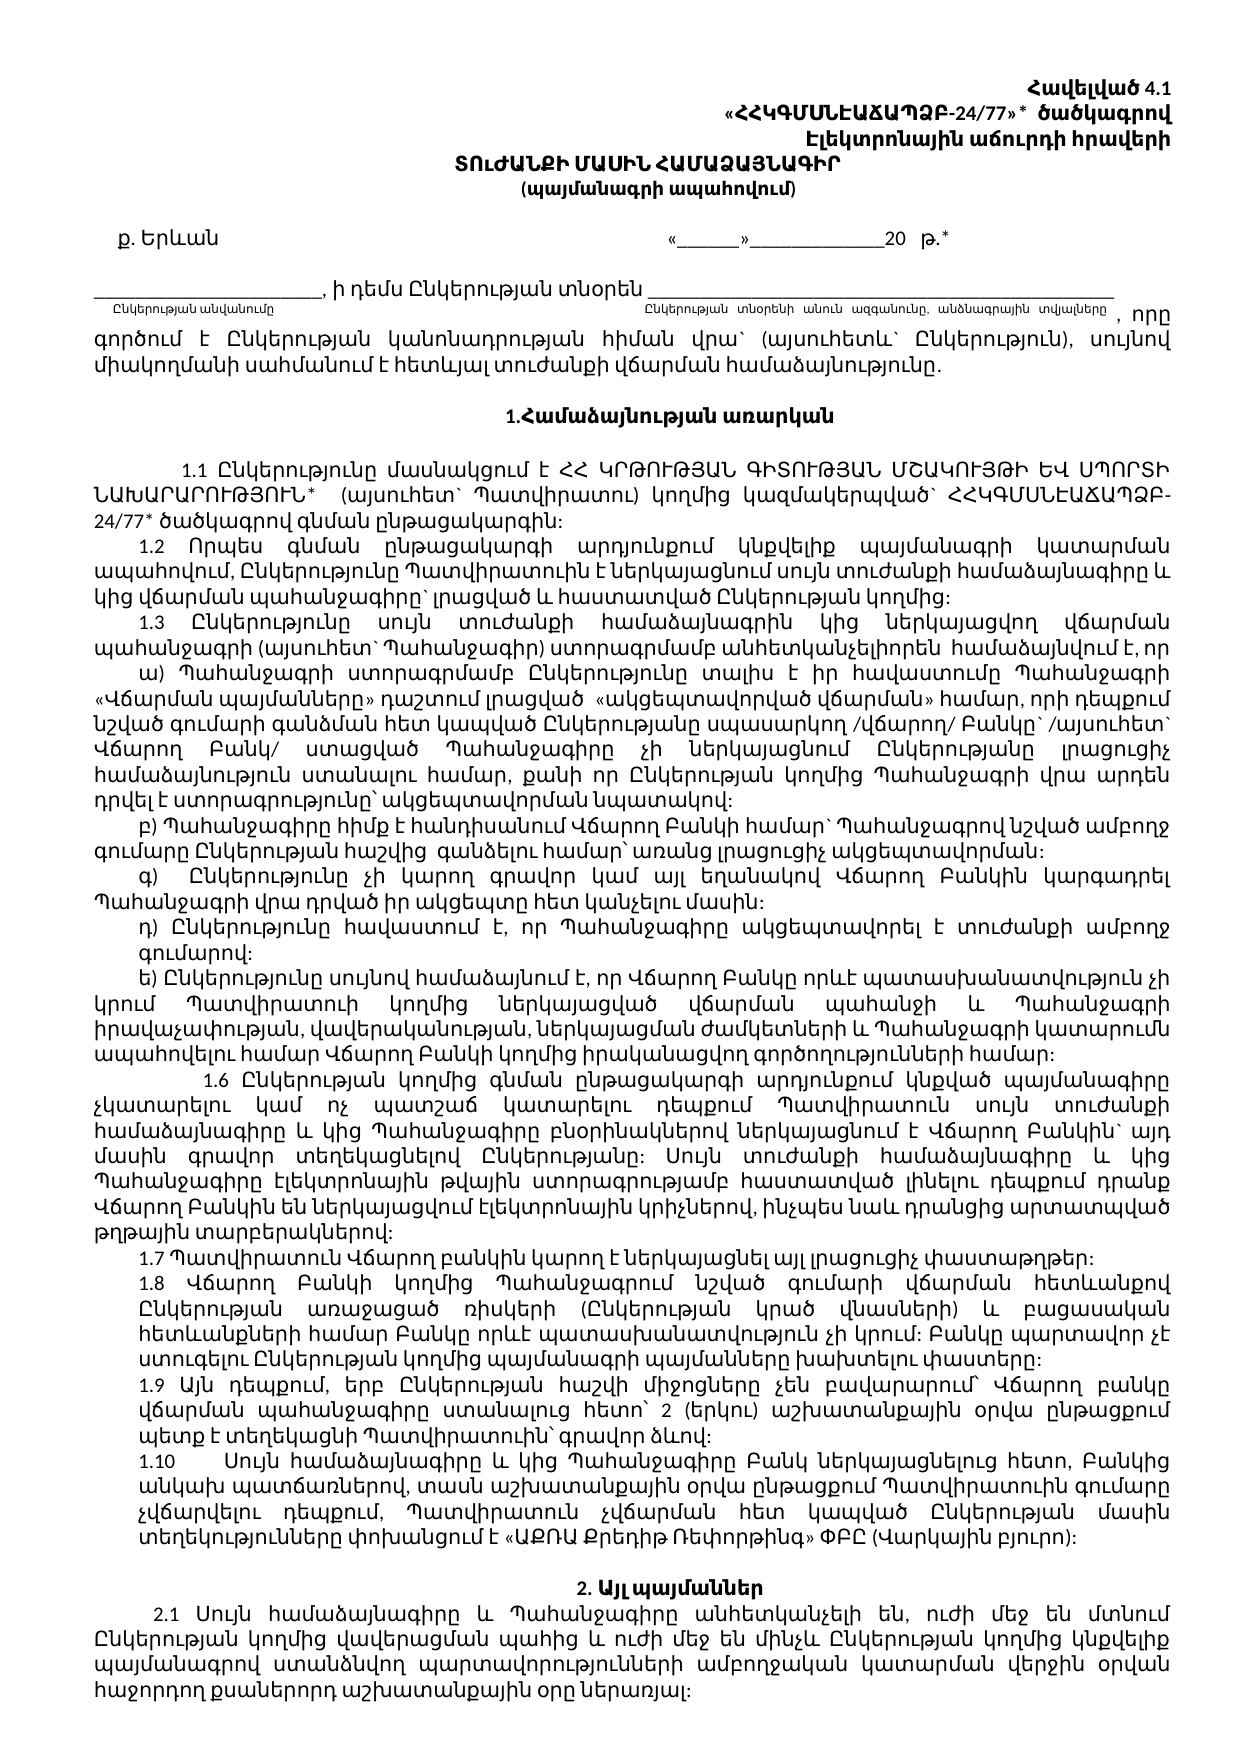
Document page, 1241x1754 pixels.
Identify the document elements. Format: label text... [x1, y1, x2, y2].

text 2. Այլ պայմաններ [169, 1575, 1171, 1601]
text ՏՈւԺԱՆՔԻ ՄԱՍԻՆ ՀԱՄԱՁԱՅՆԱԳԻՐ [94, 151, 1171, 177]
text 1.6 Ընկերության կողմից գնման ընթացակարգի արդյունքում կնքված պայմանագիրը չկատարելու կամ ոչ պատշաճ կատարելու դեպքում Պատվիրատուն սույն տուժանքի համաձայնագիրը և կից Պահանջագիրը բնօրինակներով ներկայացնում է Վճարող Բանկին` այդ մասին գրավոր տեղեկացնելով Ընկերությանը: Սույն տուժանքի համաձայնագիրը և կից Պահանջագիրը էլեկտրոնային թվային ստորագրությամբ հաստատված լինելու դեպքում դրանք Վճարող Բանկին են ներկայացվում էլեկտրոնային կրիչներով, ինչպես նաև դրանցից արտատպված թղթային տարբերակներով: [94, 1067, 1171, 1245]
text 1.1 Ընկերությունը մասնակցում է ՀՀ ԿՐԹՈՒԹՅԱՆ ԳԻՏՈՒԹՅԱՆ ՄՇԱԿՈՒՅԹԻ ԵՎ ՍՊՈՐՏԻ ՆԱԽԱՐԱՐՈՒԹՅՈՒՆ* (այսուհետ` Պատվիրատու) կողմից կազմակերպված` ՀՀԿԳՄՍՆԷԱՃԱՊՁԲ-24/77* ծածկագրով գնման ընթացակարգին: [94, 457, 1171, 533]
text ա) Պահանջագրի ստորագրմամբ Ընկերությունը տալիս է իր հավաստումը Պահանջագրի «Վճարման պայմանները» դաշտում լրացված «ակցեպտավորված վճարման» համար, որի դեպքում նշված գումարի գանձման հետ կապված Ընկերությանը սպասարկող /վճարող/ Բանկը` /այսուհետ` Վճարող Բանկ/ ստացված Պահանջագիրը չի ներկայացնում Ընկերությանը լրացուցիչ համաձայնություն ստանալու համար, քանի որ Ընկերության կողմից Պահանջագրի վրա արդեն դրվել է ստորագրությունը՝ ակցեպտավորման նպատակով: [94, 660, 1171, 813]
text Ընկերության անվանումը Ընկերության տնօրենի անուն ազգանունը, անձնագրային տվյալները , որը գործում է Ընկերության կանոնադրության հիման վրա` (այսուհետև` Ընկերություն), սույնով միակողմանի սահմանում է հետևյալ տուժանքի վճարման համաձայնությունը. [94, 301, 1171, 377]
text Էլեկտրոնային աճուրդի հրավերի [94, 126, 1171, 151]
text 1.2 Որպես գնման ընթացակարգի արդյունքում կնքվելիք պայմանագրի կատարման ապահովում, Ընկերությունը Պատվիրատուին է ներկայացնում սույն տուժանքի համաձայնագիրը և կից վճարման պահանջագիրը` լրացված և հաստատված Ընկերության կողմից: [94, 533, 1171, 609]
text 1.10 Սույն համաձայնագիրը և կից Պահանջագիրը Բանկ ներկայացնելուց հետո, Բանկից անկախ պատճառներով, տասն աշխատանքային օրվա ընթացքում Պատվիրատուին գումարը չվճարվելու դեպքում, Պատվիրատուն չվճարման հետ կապված Ընկերության մասին տեղեկությունները փոխանցում է «ԱՔՌԱ Քրեդիթ Ռեփորթինգ» ՓԲԸ (Վարկային բյուրո): [138, 1448, 1171, 1550]
text 1.9 Այն դեպքում, երբ Ընկերության հաշվի միջոցները չեն բավարարում՝ Վճարող բանկը վճարման պահանջագիրը ստանալուց հետո՝ 2 (երկու) աշխատանքային օրվա ընթացքում պետք է տեղեկացնի Պատվիրատուին՝ գրավոր ձևով: [138, 1372, 1171, 1448]
text 1.7 Պատվիրատուն Վճարող բանկին կարող է ներկայացնել այլ լրացուցիչ փաստաթղթեր: [138, 1245, 1171, 1270]
text (պայմանագրի ապահովում) [94, 177, 1171, 199]
text «ՀՀԿԳՄՍՆԷԱՃԱՊՁԲ-24/77»* ծածկագրով [94, 100, 1171, 126]
text 1.3 Ընկերությունը սույն տուժանքի համաձայնագրին կից ներկայացվող վճարման պահանջագրի (այսուհետ` Պահանջագիր) ստորագրմամբ անհետկանչելիորեն համաձայնվում է, որ [94, 609, 1171, 660]
text 2.1 Սույն համաձայնագիրը և Պահանջագիրը անհետկանչելի են, ուժի մեջ են մտնում Ընկերության կողմից վավերացման պահից և ուժի մեջ են մինչև Ընկերության կողմից կնքվելիք պայմանագրով ստանձնվող պարտավորությունների ամբողջական կատարման վերջին օրվան հաջորդող քսաներորդ աշխատանքային օրը ներառյալ: [94, 1601, 1171, 1702]
text 1.8 Վճարող Բանկի կողմից Պահանջագրում նշված գումարի վճարման հետևանքով Ընկերության առաջացած ռիսկերի (Ընկերության կրած վնասների) և բացասական հետևանքների համար Բանկը որևէ պատասխանատվություն չի կրում: Բանկը պարտավոր չէ ստուգելու Ընկերության կողմից պայմանագրի պայմանները խախտելու փաստերը: [138, 1270, 1171, 1372]
text գ) Ընկերությունը չի կարող գրավոր կամ այլ եղանակով Վճարող Բանկին կարգադրել Պահանջագրի վրա դրված իր ակցեպտը հետ կանչելու մասին: [94, 864, 1171, 914]
text ք. Երևան «______»_____________20 թ.* [94, 225, 1171, 250]
text ե) Ընկերությունը սույնով համաձայնում է, որ Վճարող Բանկը որևէ պատասխանատվություն չի կրում Պատվիրատուի կողմից ներկայացված վճարման պահանջի և Պահանջագրի իրավաչափության, վավերականության, ներկայացման ժամկետների և Պահանջագրի կատարումն ապահովելու համար Վճարող Բանկի կողմից իրականացվող գործողությունների համար: [94, 965, 1171, 1067]
text Հավելված 4.1 [94, 75, 1171, 100]
text ______________________, ի դեմս Ընկերության տնօրեն _____________________________________________ [94, 276, 1171, 301]
text բ) Պահանջագիրը հիմք է հանդիսանում Վճարող Բանկի համար` Պահանջագրով նշված ամբողջ գումարը Ընկերության հաշվից գանձելու համար՝ առանց լրացուցիչ ակցեպտավորման: [94, 813, 1171, 864]
text դ) Ընկերությունը հավաստում է, որ Պահանջագիրը ակցեպտավորել է տուժանքի ամբողջ գումարով: [138, 914, 1171, 965]
text 1.Համաձայնության առարկան [169, 403, 1171, 428]
